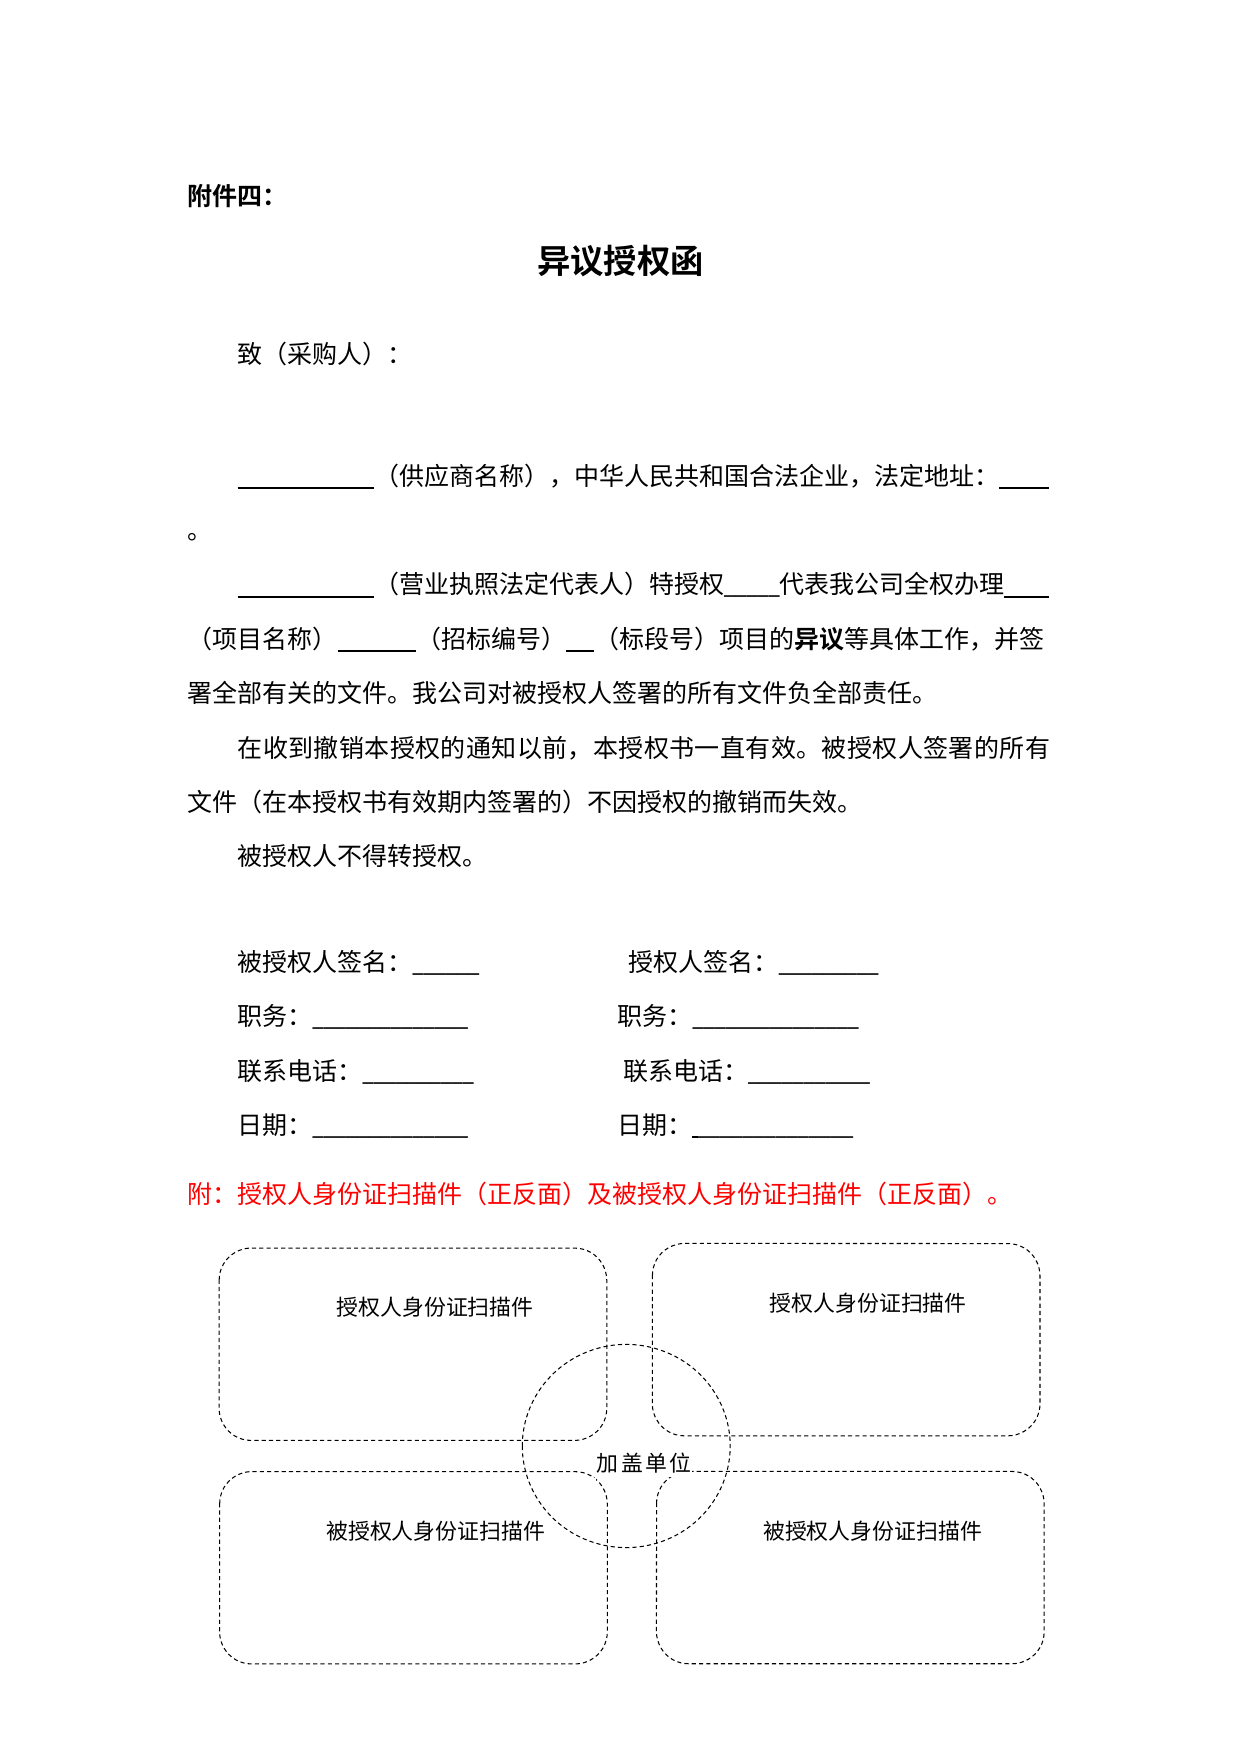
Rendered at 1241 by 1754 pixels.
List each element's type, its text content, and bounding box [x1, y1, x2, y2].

text 在收到撤销本授权的通知以前，本授权书一直有效。被授权人签署的所有文件（在本授权书有效期内签署的）不因授权的撤销而失效。 [187, 728, 1053, 819]
text （供应商名称），中华人民共和国合法企业，法定地址： 。 [187, 456, 1053, 547]
text 附件四： [187, 162, 1053, 227]
text 日期：______________ 日期： ______________ [187, 1105, 1053, 1142]
text 异议授权函 [187, 227, 1053, 292]
text 致（采购人）： [187, 334, 1053, 371]
text 被授权人不得转授权。 [187, 837, 1053, 873]
text （营业执照法定代表人）特授权_____代表我公司全权办理 （项目名称） （招标编号） （标段号）项目的异议等具体工作，并签署全部有关的文件。我公司对被授权人签署的所有文件负全部责任。 [187, 565, 1053, 710]
text 联系电话：__________ 联系电话：___________ [187, 1051, 1053, 1087]
text 附：授权人身份证扫描件（正反面）及被授权人身份证扫描件（正反面）。 [187, 1160, 990, 1225]
text 职务：______________ 职务：_______________ [187, 997, 1053, 1033]
text 被授权人签名：______ 授权人签名：_________ [187, 942, 1053, 978]
